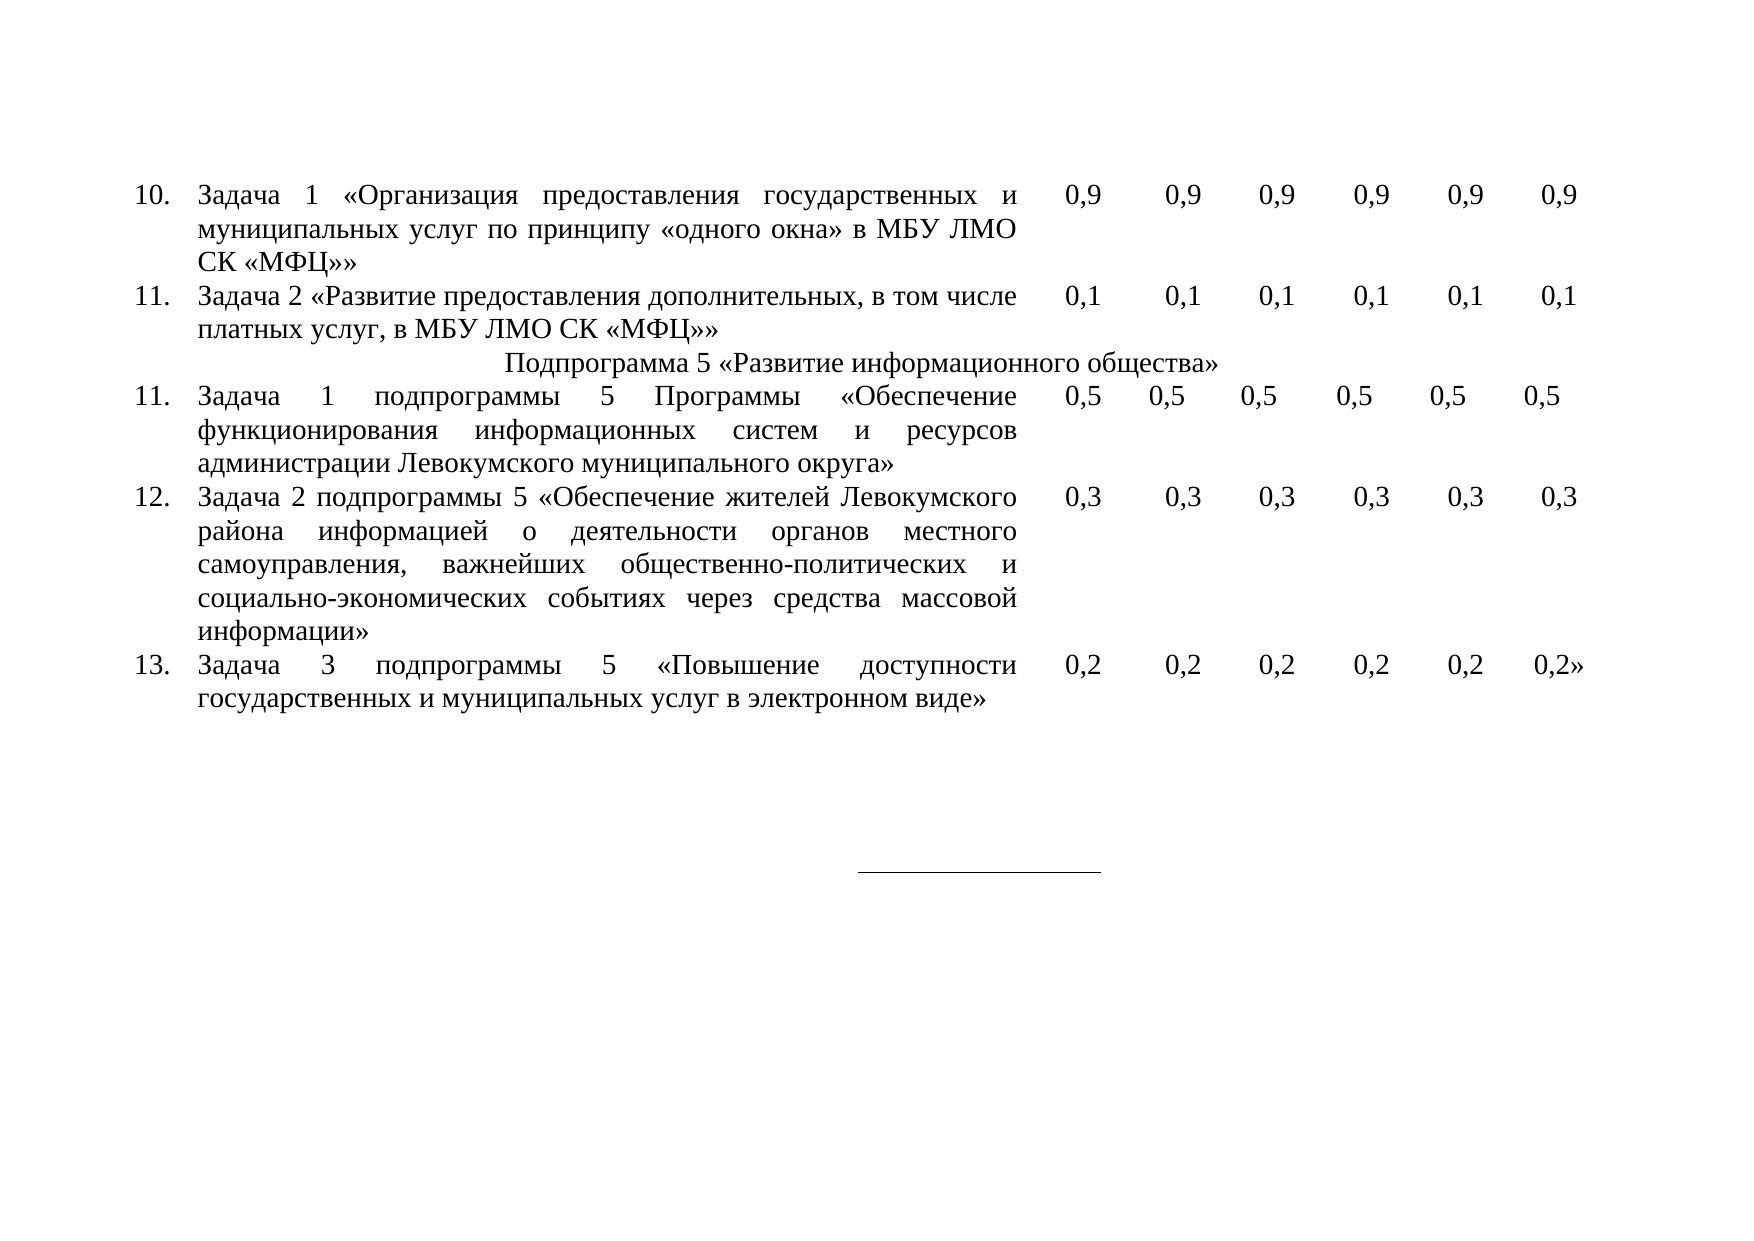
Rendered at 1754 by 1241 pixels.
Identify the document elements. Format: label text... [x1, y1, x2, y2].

table_cell 13. [118, 647, 186, 714]
table_cell 0,2 [1418, 647, 1512, 714]
table_cell 0,5 [1325, 379, 1418, 479]
table_cell 0,2 [1137, 647, 1229, 714]
table_cell 0,1 [1513, 278, 1606, 345]
table_cell Задача 2 «Развитие предоставления дополнительных, в том числе платных услуг, в МБУ ЛМО СК «МФЦ»» [186, 278, 1029, 345]
table_cell 0,5 [1418, 379, 1512, 479]
table_cell 0,3 [1325, 479, 1418, 647]
table_cell 0,1 [1325, 278, 1418, 345]
table_cell Задача 2 подпрограммы 5 «Обеспечение жителей Левокумского района информацией о деятельности органов местного самоуправления, важнейших общественно-политических и социально-экономических событиях через средства массовой информации» [186, 479, 1029, 647]
table_cell 0,9 [1418, 177, 1512, 278]
table_cell 0,2 [1029, 647, 1137, 714]
table_cell 0,2 [1229, 647, 1325, 714]
table_cell Подпрограмма 5 «Развитие информационного общества» [118, 345, 1606, 378]
table_cell 0,5 [1029, 379, 1137, 479]
table_cell 0,9 [1137, 177, 1229, 278]
table_cell 12. [118, 479, 186, 647]
table_cell 0,9 [1513, 177, 1606, 278]
table_cell 0,3 [1029, 479, 1137, 647]
table_cell 0,9 [1029, 177, 1137, 278]
table_cell 0,5 [1229, 379, 1325, 479]
table_cell 11. [118, 379, 186, 479]
table_cell Задача 1 подпрограммы 5 Программы «Обеспечение функционирования информационных систем и ресурсов администрации Левокумского муниципального округа» [186, 379, 1029, 479]
table_cell 0,1 [1029, 278, 1137, 345]
table_cell Задача 3 подпрограммы 5 «Повышение доступности государственных и муниципальных услуг в электронном виде» [186, 647, 1029, 714]
table_cell 0,2» [1513, 647, 1606, 714]
table_cell 0,3 [1229, 479, 1325, 647]
table_cell 0,9 [1325, 177, 1418, 278]
table_cell 0,2 [1325, 647, 1418, 714]
table_cell 0,3 [1513, 479, 1606, 647]
table_cell 0,9 [1229, 177, 1325, 278]
table_cell Задача 1 «Организация предоставления государственных и муниципальных услуг по принципу «одного окна» в МБУ ЛМО СК «МФЦ»» [186, 177, 1029, 278]
table_cell 0,3 [1418, 479, 1512, 647]
table_cell 0,1 [1418, 278, 1512, 345]
table_cell 10. [118, 177, 186, 278]
table_cell 0,1 [1229, 278, 1325, 345]
table_cell 0,5 [1137, 379, 1229, 479]
table_cell 0,3 [1137, 479, 1229, 647]
table_cell 11. [118, 278, 186, 345]
table_cell 0,1 [1137, 278, 1229, 345]
table_cell 0,5 [1513, 379, 1606, 479]
